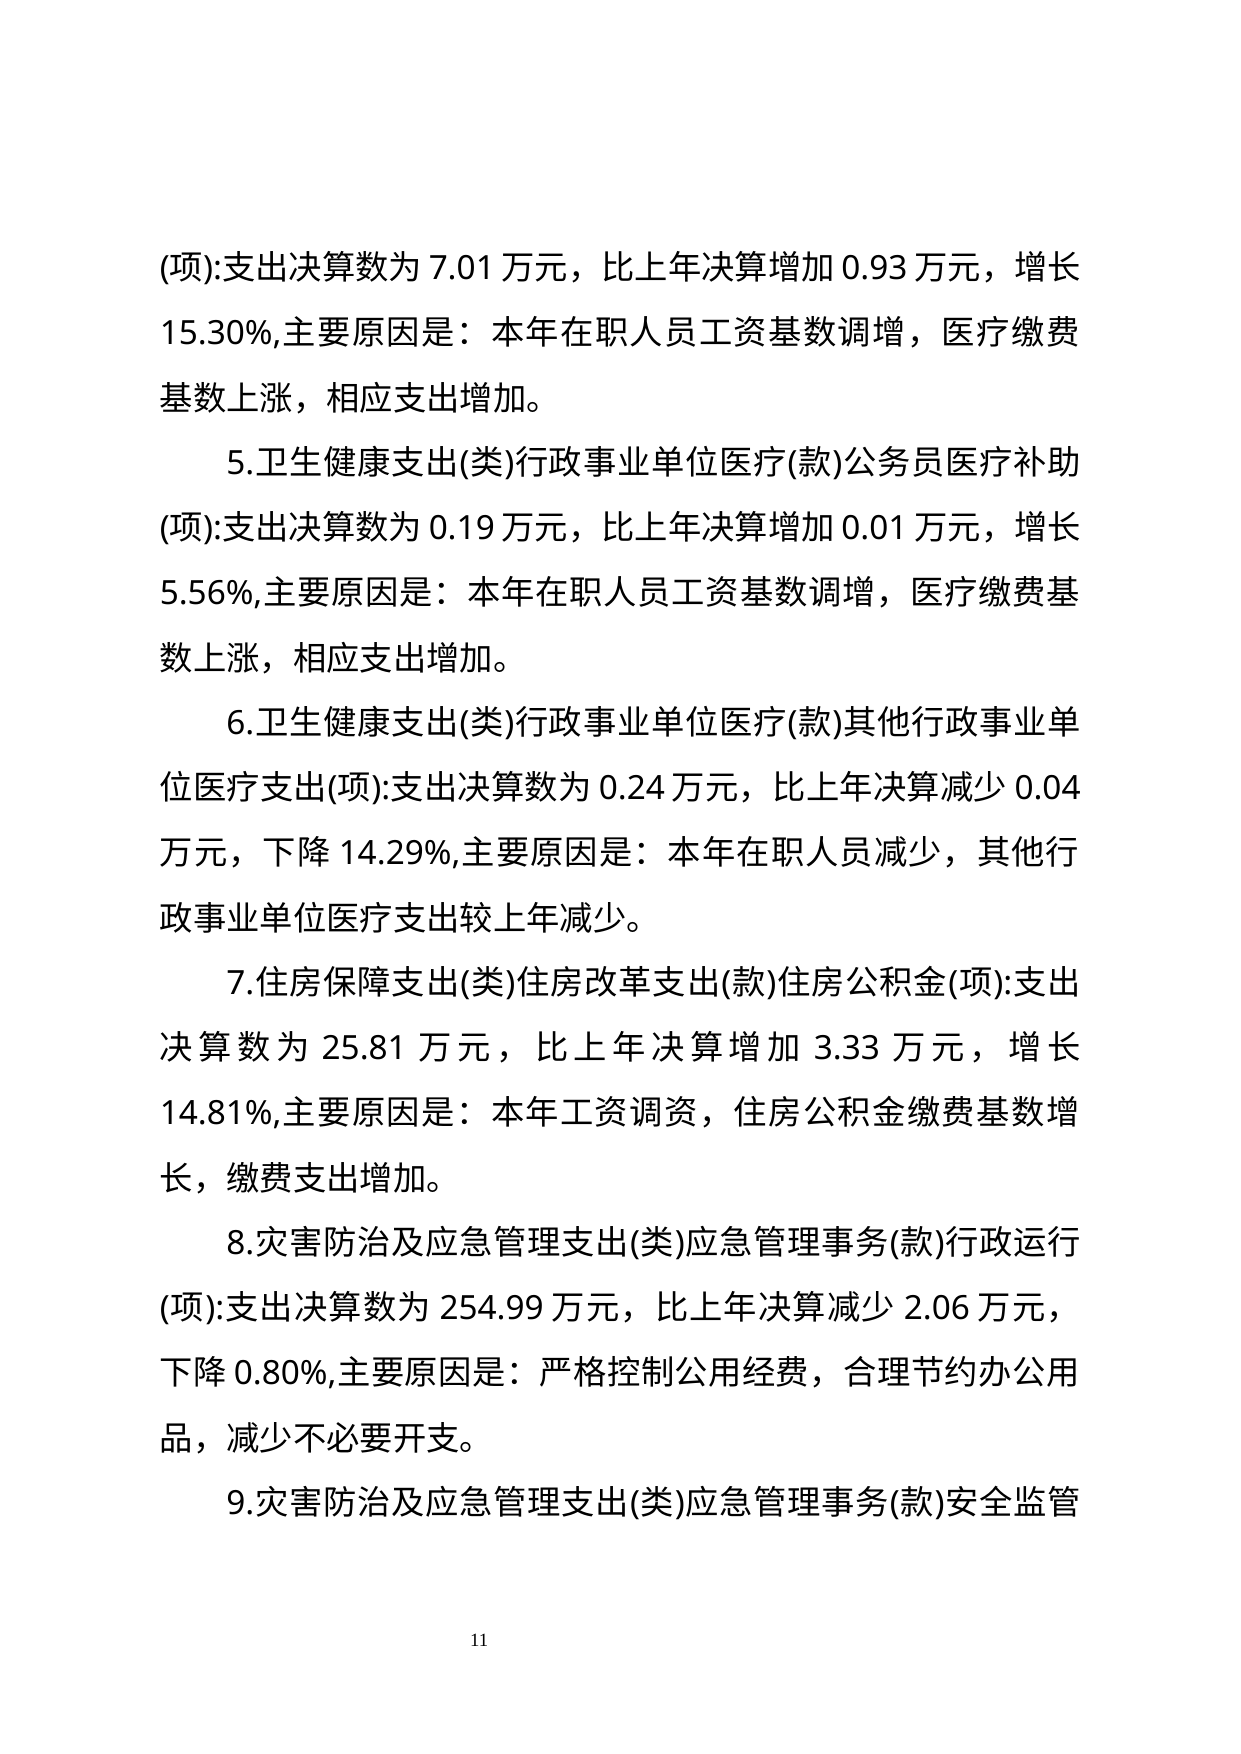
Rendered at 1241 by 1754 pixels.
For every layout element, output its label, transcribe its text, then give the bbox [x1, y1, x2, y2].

text 6.卫生健康支出(类)行政事业单位医疗(款)其他行政事业单位医疗支出(项):支出决算数为0.24万元，比上年决算减少0.04万元，下降14.29%,主要原因是：本年在职人员减少，其他行政事业单位医疗支出较上年减少。 [159, 688, 1081, 948]
text 8.灾害防治及应急管理支出(类)应急管理事务(款)行政运行(项):支出决算数为254.99万元，比上年决算减少2.06万元，下降0.80%,主要原因是：严格控制公用经费，合理节约办公用品，减少不必要开支。 [159, 1208, 1081, 1468]
text 7.住房保障支出(类)住房改革支出(款)住房公积金(项):支出决算数为25.81万元，比上年决算增加3.33万元，增长14.81%,主要原因是：本年工资调资，住房公积金缴费基数增长，缴费支出增加。 [159, 948, 1081, 1208]
text 5.卫生健康支出(类)行政事业单位医疗(款)公务员医疗补助(项):支出决算数为0.19万元，比上年决算增加0.01万元，增长5.56%,主要原因是：本年在职人员工资基数调增，医疗缴费基数上涨，相应支出增加。 [159, 428, 1081, 688]
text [159, 233, 1081, 428]
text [159, 1468, 1081, 1533]
